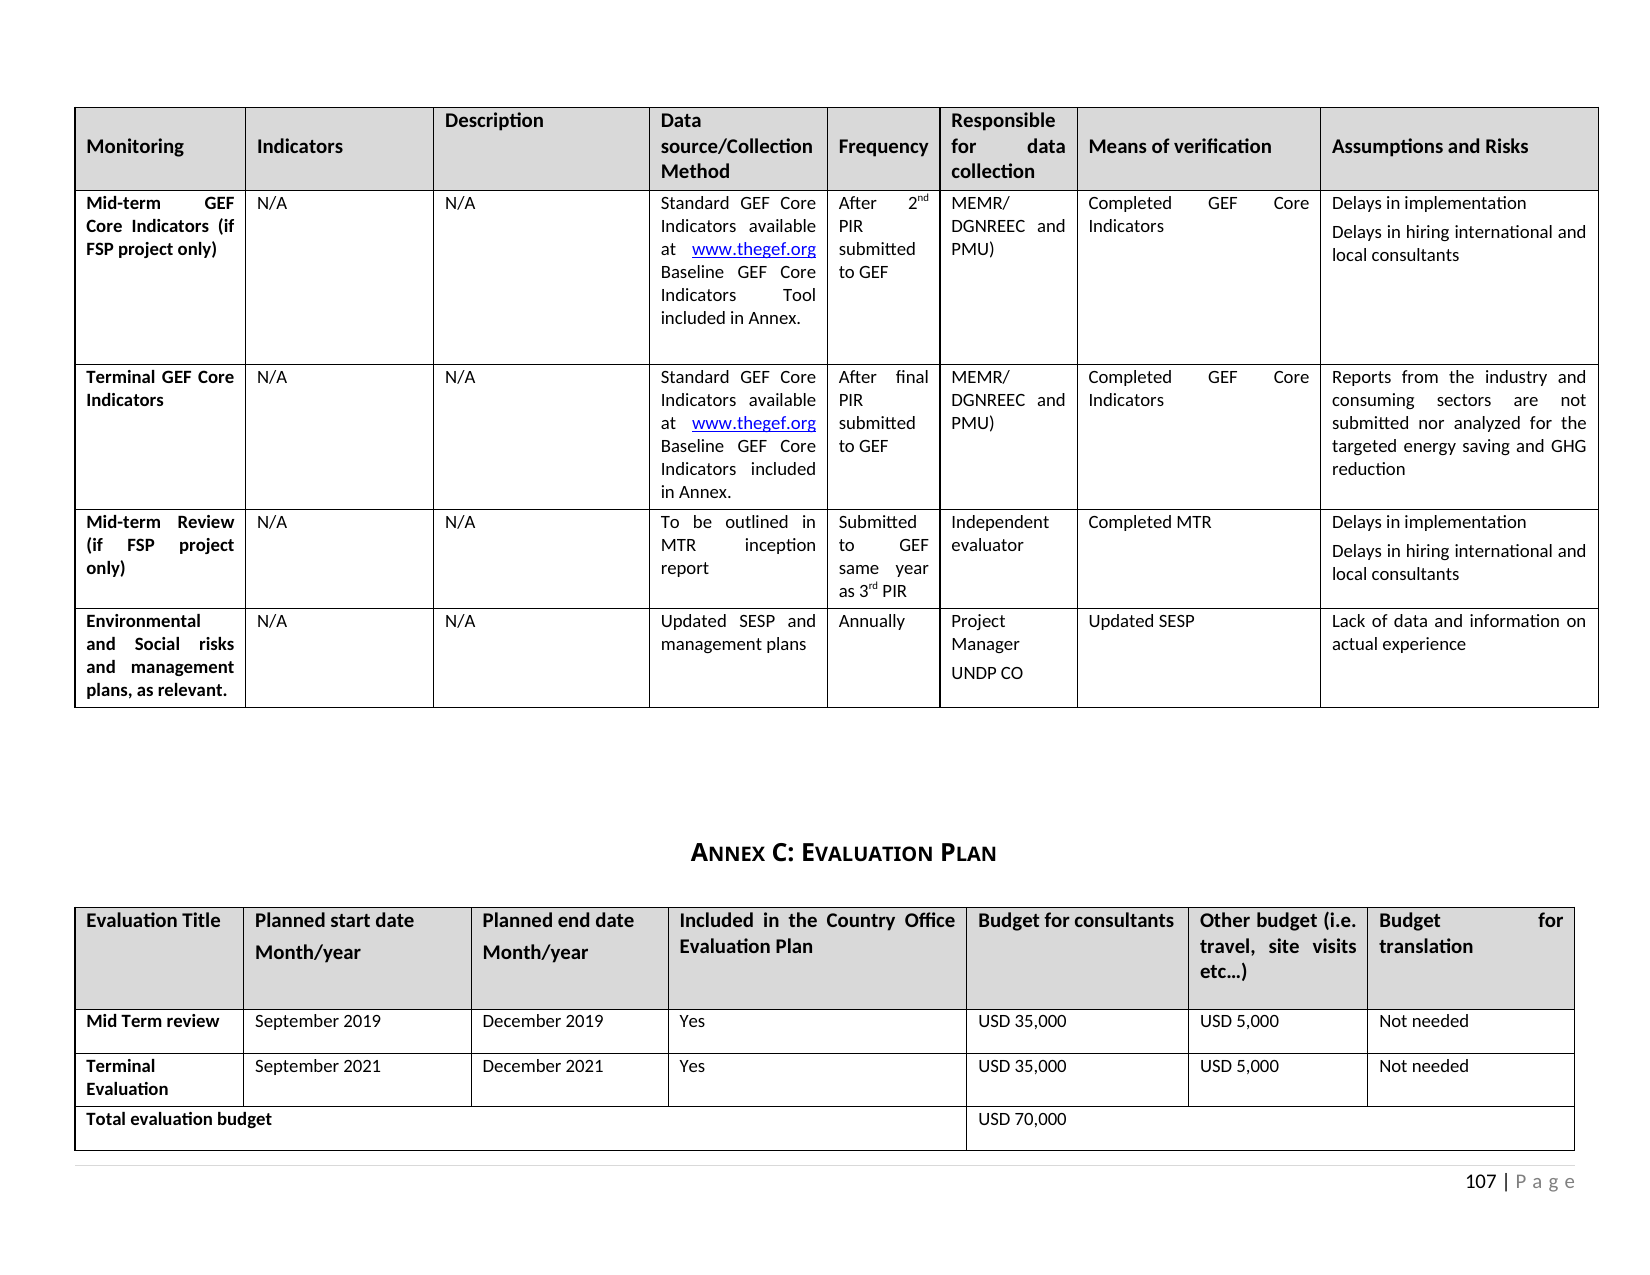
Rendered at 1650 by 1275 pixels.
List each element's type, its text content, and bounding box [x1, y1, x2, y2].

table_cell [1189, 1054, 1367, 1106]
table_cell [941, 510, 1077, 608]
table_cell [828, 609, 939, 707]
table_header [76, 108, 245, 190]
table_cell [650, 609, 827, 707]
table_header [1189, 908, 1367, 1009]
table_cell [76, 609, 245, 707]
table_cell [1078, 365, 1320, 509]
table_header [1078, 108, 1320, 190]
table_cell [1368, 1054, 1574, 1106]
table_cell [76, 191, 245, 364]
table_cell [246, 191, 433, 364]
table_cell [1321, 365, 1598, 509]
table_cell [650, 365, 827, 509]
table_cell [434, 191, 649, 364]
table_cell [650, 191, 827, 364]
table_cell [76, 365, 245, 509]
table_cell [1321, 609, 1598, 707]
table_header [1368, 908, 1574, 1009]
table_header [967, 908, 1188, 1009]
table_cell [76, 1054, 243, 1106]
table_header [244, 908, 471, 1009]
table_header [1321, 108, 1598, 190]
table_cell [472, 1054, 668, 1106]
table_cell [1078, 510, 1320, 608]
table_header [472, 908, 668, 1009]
list Annex C: Evaluation Plan [112, 834, 1575, 869]
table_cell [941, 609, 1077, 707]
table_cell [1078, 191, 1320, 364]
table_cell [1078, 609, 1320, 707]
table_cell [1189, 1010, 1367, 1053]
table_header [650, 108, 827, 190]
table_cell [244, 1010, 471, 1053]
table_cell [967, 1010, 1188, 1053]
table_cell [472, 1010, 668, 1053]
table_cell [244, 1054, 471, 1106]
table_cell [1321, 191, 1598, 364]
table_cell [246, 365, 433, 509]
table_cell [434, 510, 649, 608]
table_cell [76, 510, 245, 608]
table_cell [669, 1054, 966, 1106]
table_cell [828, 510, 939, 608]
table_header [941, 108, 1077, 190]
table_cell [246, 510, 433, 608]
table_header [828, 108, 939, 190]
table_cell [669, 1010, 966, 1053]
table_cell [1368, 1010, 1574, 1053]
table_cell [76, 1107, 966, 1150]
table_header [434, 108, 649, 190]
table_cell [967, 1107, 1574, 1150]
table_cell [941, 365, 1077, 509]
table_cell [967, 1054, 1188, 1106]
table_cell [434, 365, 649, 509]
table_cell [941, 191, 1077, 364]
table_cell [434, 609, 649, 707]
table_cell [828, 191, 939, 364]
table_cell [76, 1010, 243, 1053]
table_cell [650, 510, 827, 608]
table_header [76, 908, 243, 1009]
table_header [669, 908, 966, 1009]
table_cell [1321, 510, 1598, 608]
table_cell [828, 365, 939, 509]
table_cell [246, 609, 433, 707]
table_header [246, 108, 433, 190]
